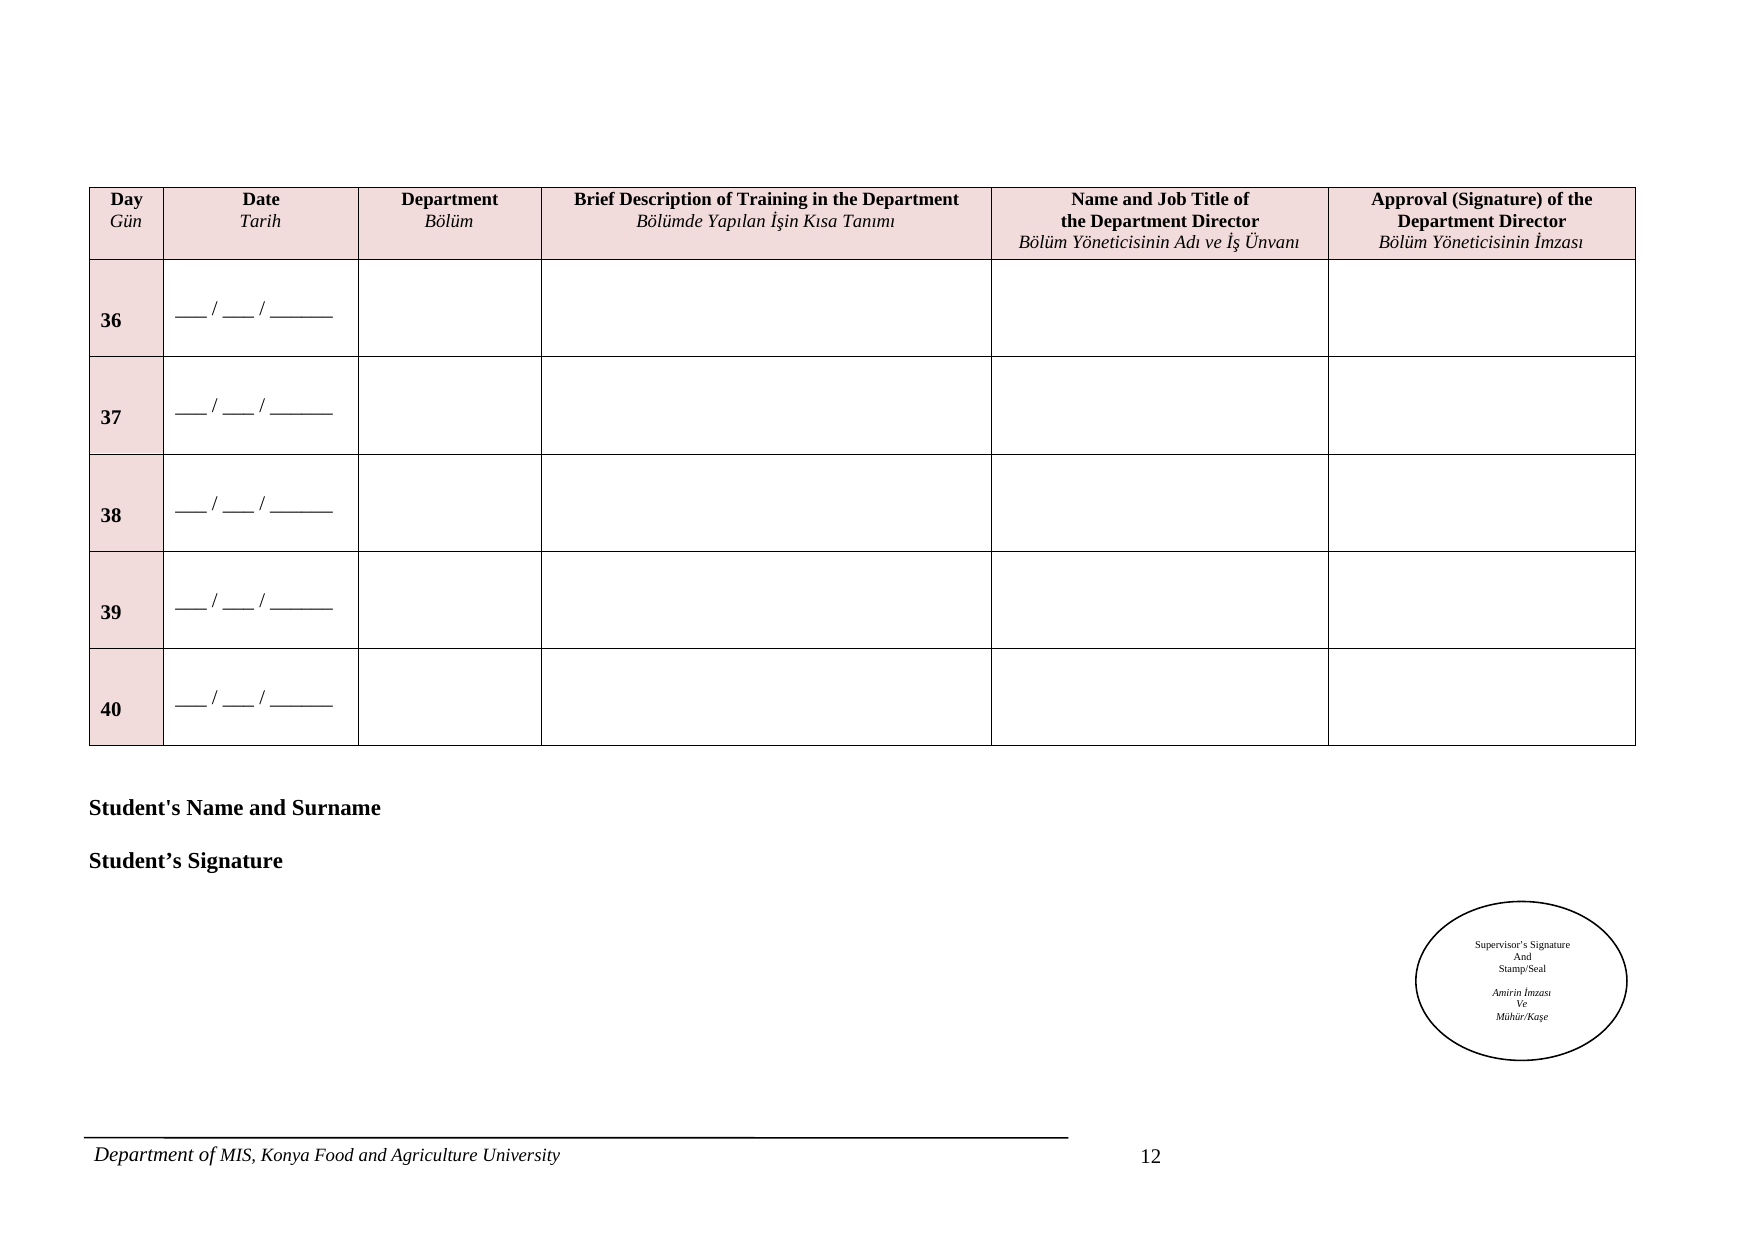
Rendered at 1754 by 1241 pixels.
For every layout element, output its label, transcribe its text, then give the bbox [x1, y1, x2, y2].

table_header Name and Job Title of the Department Director Bölüm Yöneticisinin Adı ve İş Ünvanı [992, 188, 1328, 259]
table_header Day Gün [90, 188, 163, 259]
table_header Approval (Signature) of the Department Director Bölüm Yöneticisinin İmzası [1329, 188, 1635, 259]
table_cell [359, 455, 541, 551]
table_cell 37 [90, 357, 163, 453]
text Student's Name and Surname [89, 794, 1636, 821]
table_cell 38 [90, 455, 163, 551]
table_cell [992, 357, 1328, 453]
table_cell [359, 649, 541, 745]
table_cell [359, 357, 541, 453]
table_cell [542, 357, 991, 453]
table_cell [992, 552, 1328, 648]
table_cell ___ / ___ / ______ [164, 455, 358, 551]
table_header Date Tarih [164, 188, 358, 259]
table_cell [1329, 260, 1635, 356]
table_cell [542, 260, 991, 356]
table_cell [359, 260, 541, 356]
table_cell [1329, 552, 1635, 648]
table_cell [992, 260, 1328, 356]
table_cell 40 [90, 649, 163, 745]
table_cell 36 [90, 260, 163, 356]
table_cell ___ / ___ / ______ [164, 260, 358, 356]
table_cell [542, 455, 991, 551]
table_cell [542, 649, 991, 745]
table_cell ___ / ___ / ______ [164, 552, 358, 648]
table_cell [359, 552, 541, 648]
table_cell [1329, 649, 1635, 745]
table_cell ___ / ___ / ______ [164, 649, 358, 745]
table_cell [542, 552, 991, 648]
table_cell [1329, 357, 1635, 453]
table_cell [992, 649, 1328, 745]
table_header Brief Description of Training in the Department Bölümde Yapılan İşin Kısa Tanımı [542, 188, 991, 259]
table_cell [1329, 455, 1635, 551]
table_cell 39 [90, 552, 163, 648]
table_header Department Bölüm [359, 188, 541, 259]
table_cell [992, 455, 1328, 551]
table_cell ___ / ___ / ______ [164, 357, 358, 453]
text Student’s Signature [89, 847, 1636, 873]
